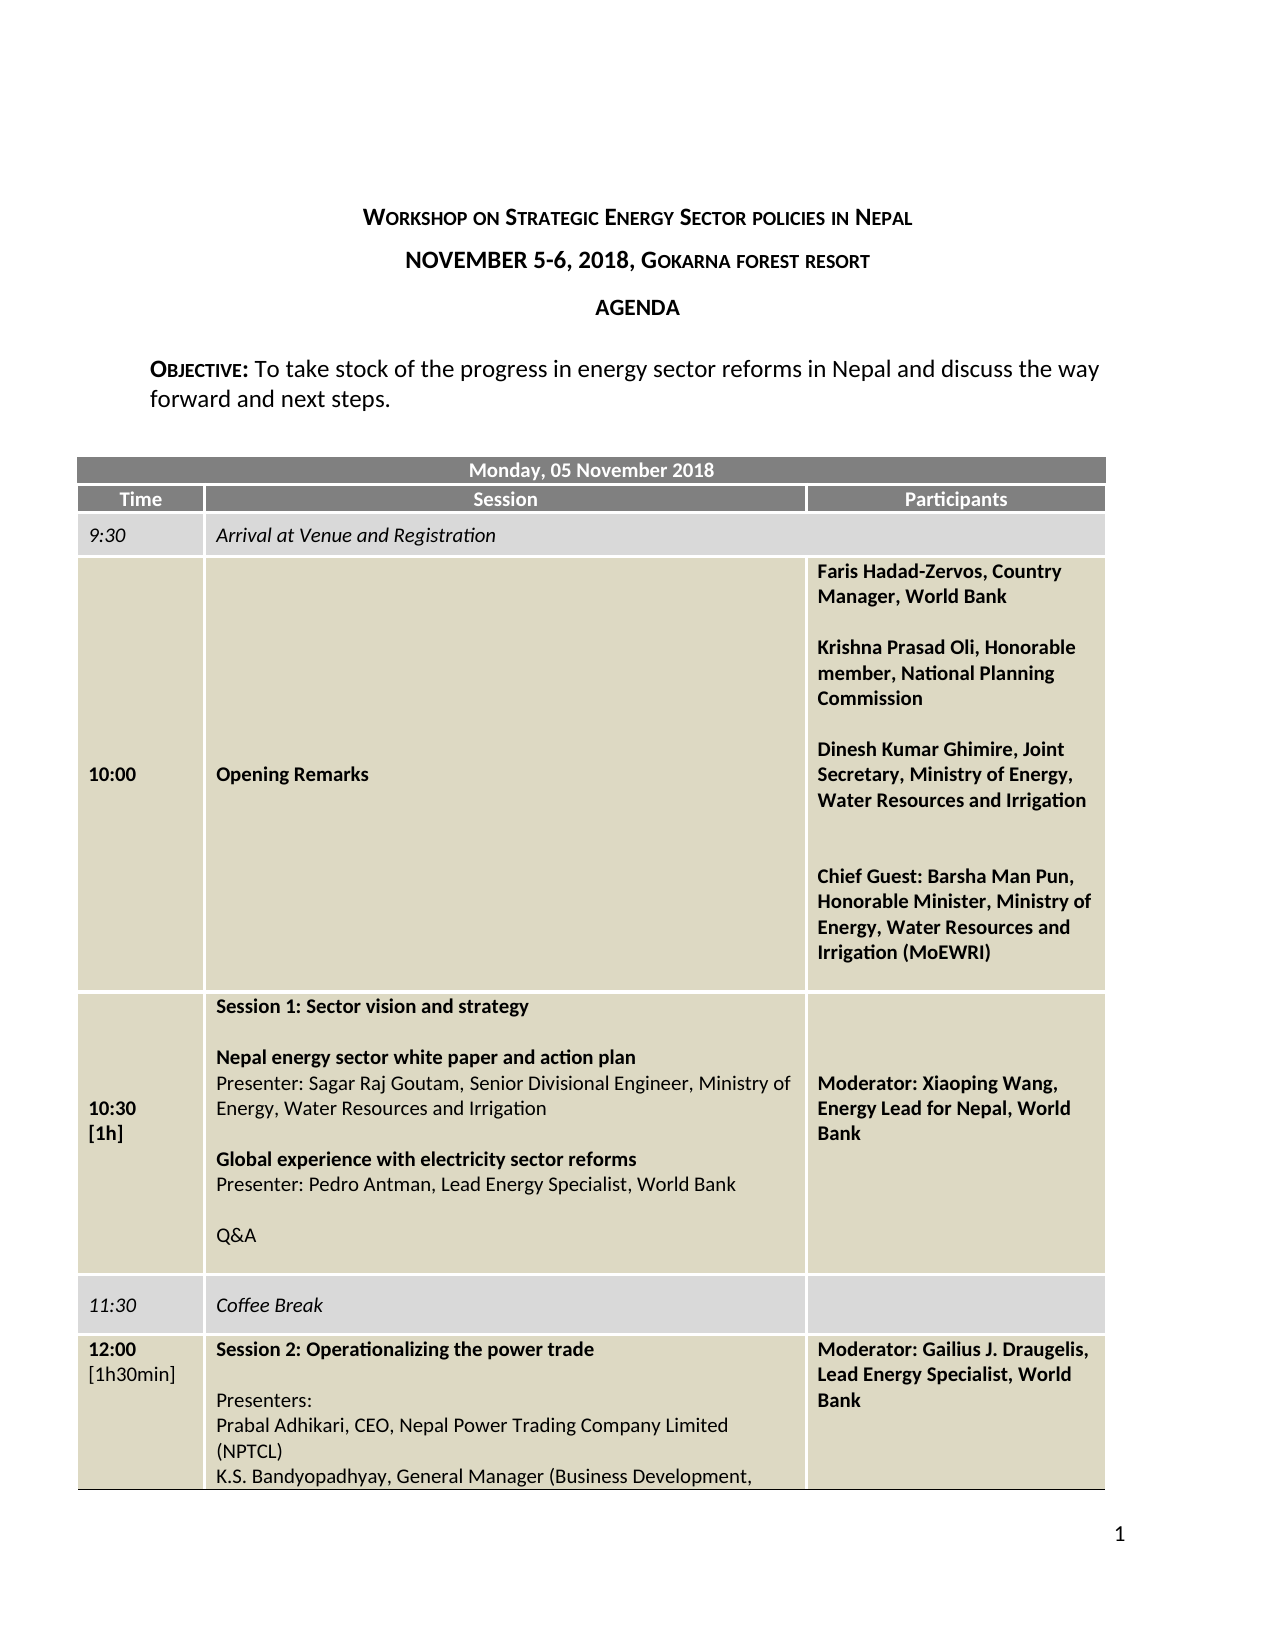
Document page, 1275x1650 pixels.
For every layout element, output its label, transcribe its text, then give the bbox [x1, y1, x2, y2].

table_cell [206, 1336, 805, 1489]
text agenda [150, 287, 1125, 322]
table_cell Session [206, 486, 805, 511]
table_cell Arrival at Venue and Registration [206, 514, 1105, 555]
table_cell Coffee Break [206, 1276, 805, 1333]
table_header Monday, 05 November 2018 [77, 457, 1106, 483]
table_cell Faris Hadad-Zervos, Country Manager, World Bank Krishna Prasad Oli, Honorable member, National Planning Commission Dinesh Kumar Ghimire, Joint Secretary, Ministry of Energy, Water Resources and Irrigation Chief Guest: Barsha Man Pun, Honorable Minister, Ministry of Energy, Water Resources and Irrigation (MoEWRI) [808, 558, 1105, 990]
table_cell Session 1: Sector vision and strategy Nepal energy sector white paper and action plan Presenter: Sagar Raj Goutam, Senior Divisional Engineer, Ministry of Energy, Water Resources and Irrigation Global experience with electricity sector reforms Presenter: Pedro Antman, Lead Energy Specialist, World Bank Q&A [206, 994, 805, 1273]
table_cell 10:30 [1h] [78, 994, 203, 1273]
table_cell [808, 1276, 1105, 1333]
table_cell 12:00 [1h30min] [78, 1336, 203, 1489]
table_cell 9:30 [78, 514, 203, 555]
table_cell Moderator: Xiaoping Wang, Energy Lead for Nepal, World Bank [808, 994, 1105, 1273]
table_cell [808, 1336, 1105, 1489]
table_cell Opening Remarks [206, 558, 805, 990]
text Workshop on Strategic Energy Sector policies in Nepal [150, 201, 1125, 231]
table_cell 10:00 [78, 558, 203, 990]
table_cell Participants [808, 486, 1105, 511]
text NOVEMBER 5-6, 2018, Gokarna forest resort [150, 244, 1125, 274]
table_cell Time [78, 486, 203, 511]
text Objective: To take stock of the progress in energy sector reforms in Nepal and discuss the way forward and next steps. [150, 353, 1125, 414]
table_cell 11:30 [78, 1276, 203, 1333]
